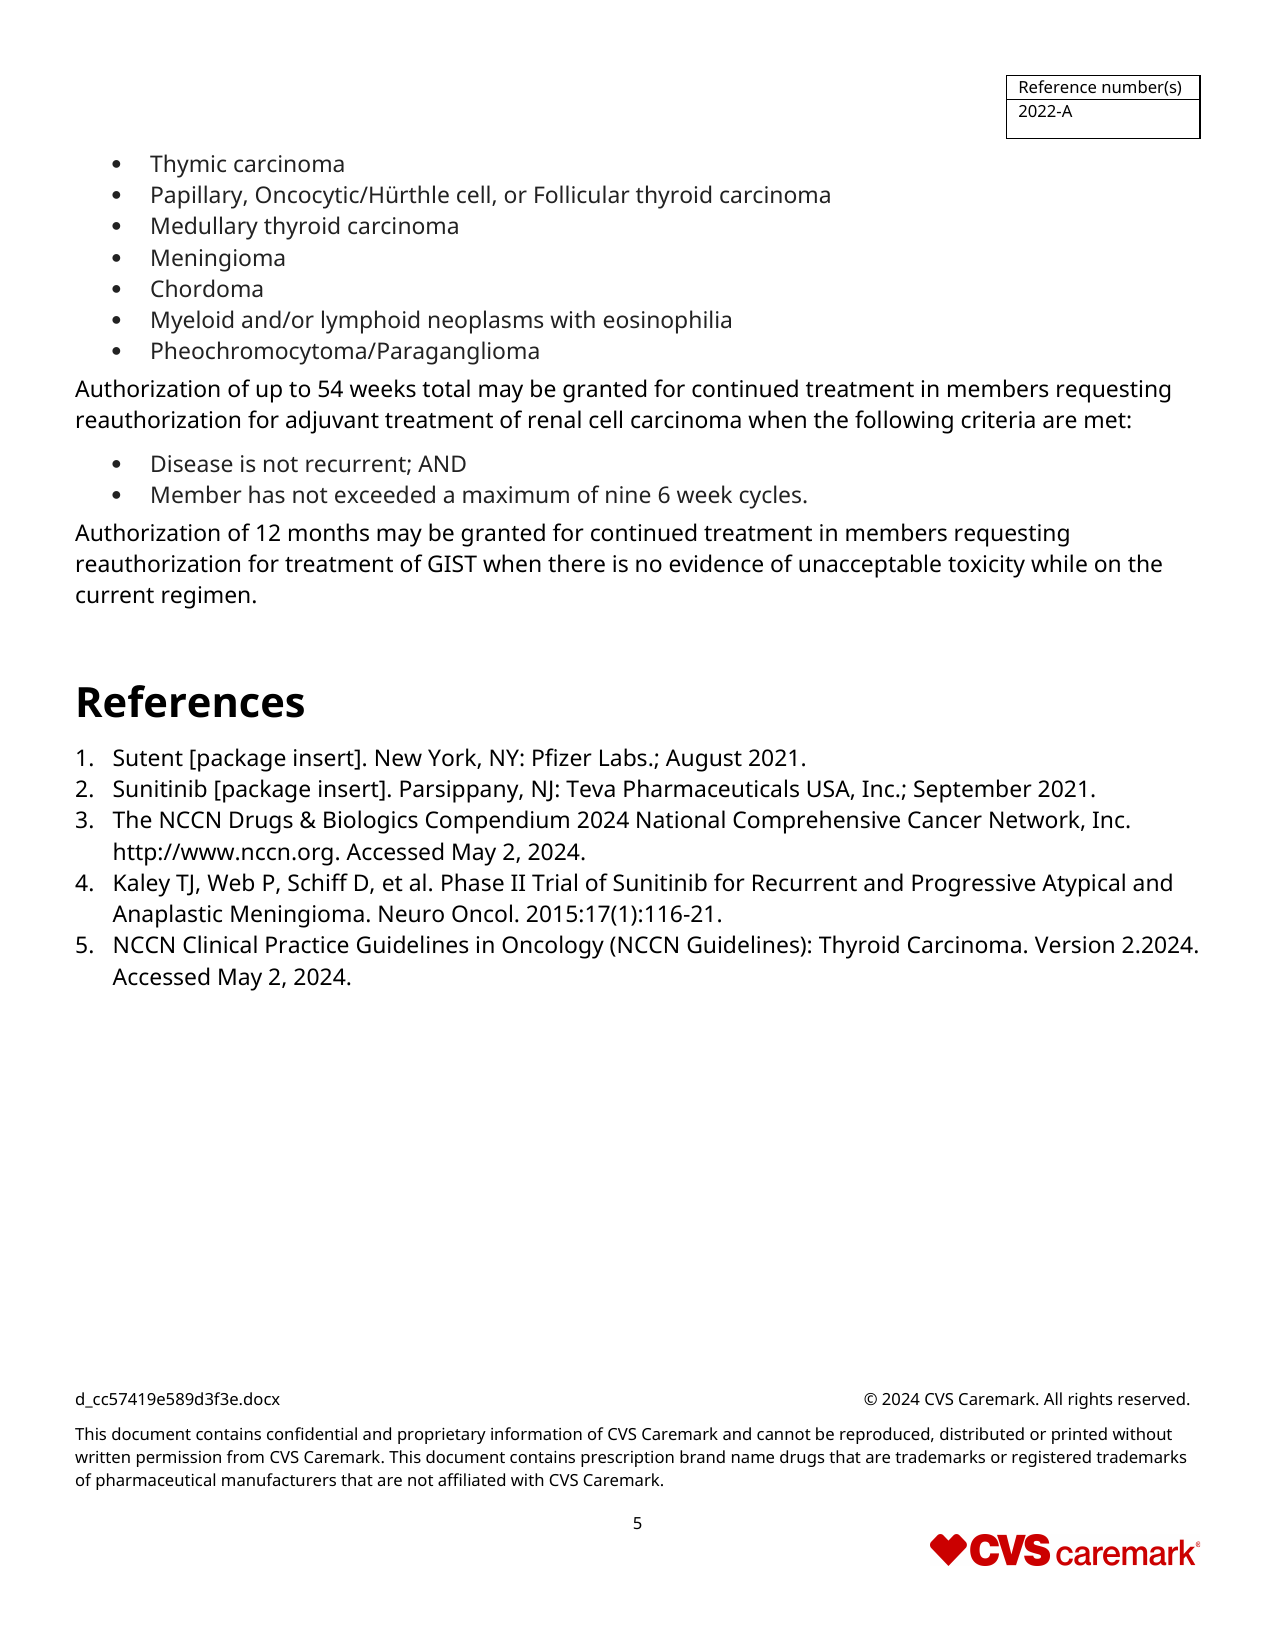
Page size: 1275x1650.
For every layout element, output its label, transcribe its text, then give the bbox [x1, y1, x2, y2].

list Disease is not recurrent; AND [112, 448, 1161, 479]
text Authorization of 12 months may be granted for continued treatment in members requesting reauthorization for treatment of GIST when there is no evidence of unacceptable toxicity while on the current regimen. [75, 516, 1200, 610]
list Pheochromocytoma/Paraganglioma [112, 335, 1161, 366]
text Kaley TJ, Web P, Schiff D, et al. Phase II Trial of Sunitinib for Recurrent and Progressive Atypical and Anaplastic Meningioma. Neuro Oncol. 2015:17(1):116-21. [75, 867, 1200, 929]
list Meningioma [112, 241, 1161, 273]
list Myeloid and/or lymphoid neoplasms with eosinophilia [112, 304, 1161, 335]
text Sunitinib [package insert]. Parsippany, NJ: Teva Pharmaceuticals USA, Inc.; September 2021. [75, 773, 1200, 804]
list Thymic carcinoma [112, 148, 1161, 179]
text NCCN Clinical Practice Guidelines in Oncology (NCCN Guidelines): Thyroid Carcinoma. Version 2.2024. Accessed May 2, 2024. [75, 929, 1200, 992]
picture [930, 1534, 1200, 1566]
list Member has not exceeded a maximum of nine 6 week cycles. [112, 479, 1161, 510]
list Chordoma [112, 273, 1161, 304]
list Medullary thyroid carcinoma [112, 210, 1161, 241]
text The NCCN Drugs & Biologics Compendium 2024 National Comprehensive Cancer Network, Inc. http://www.nccn.org. Accessed May 2, 2024. [75, 804, 1200, 867]
subtitle References [75, 673, 1200, 729]
text Sutent [package insert]. New York, NY: Pfizer Labs.; August 2021. [75, 742, 1200, 773]
list Papillary, Oncocytic/Hürthle cell, or Follicular thyroid carcinoma [112, 179, 1161, 210]
text Authorization of up to 54 weeks total may be granted for continued treatment in members requesting reauthorization for adjuvant treatment of renal cell carcinoma when the following criteria are met: [75, 373, 1200, 435]
